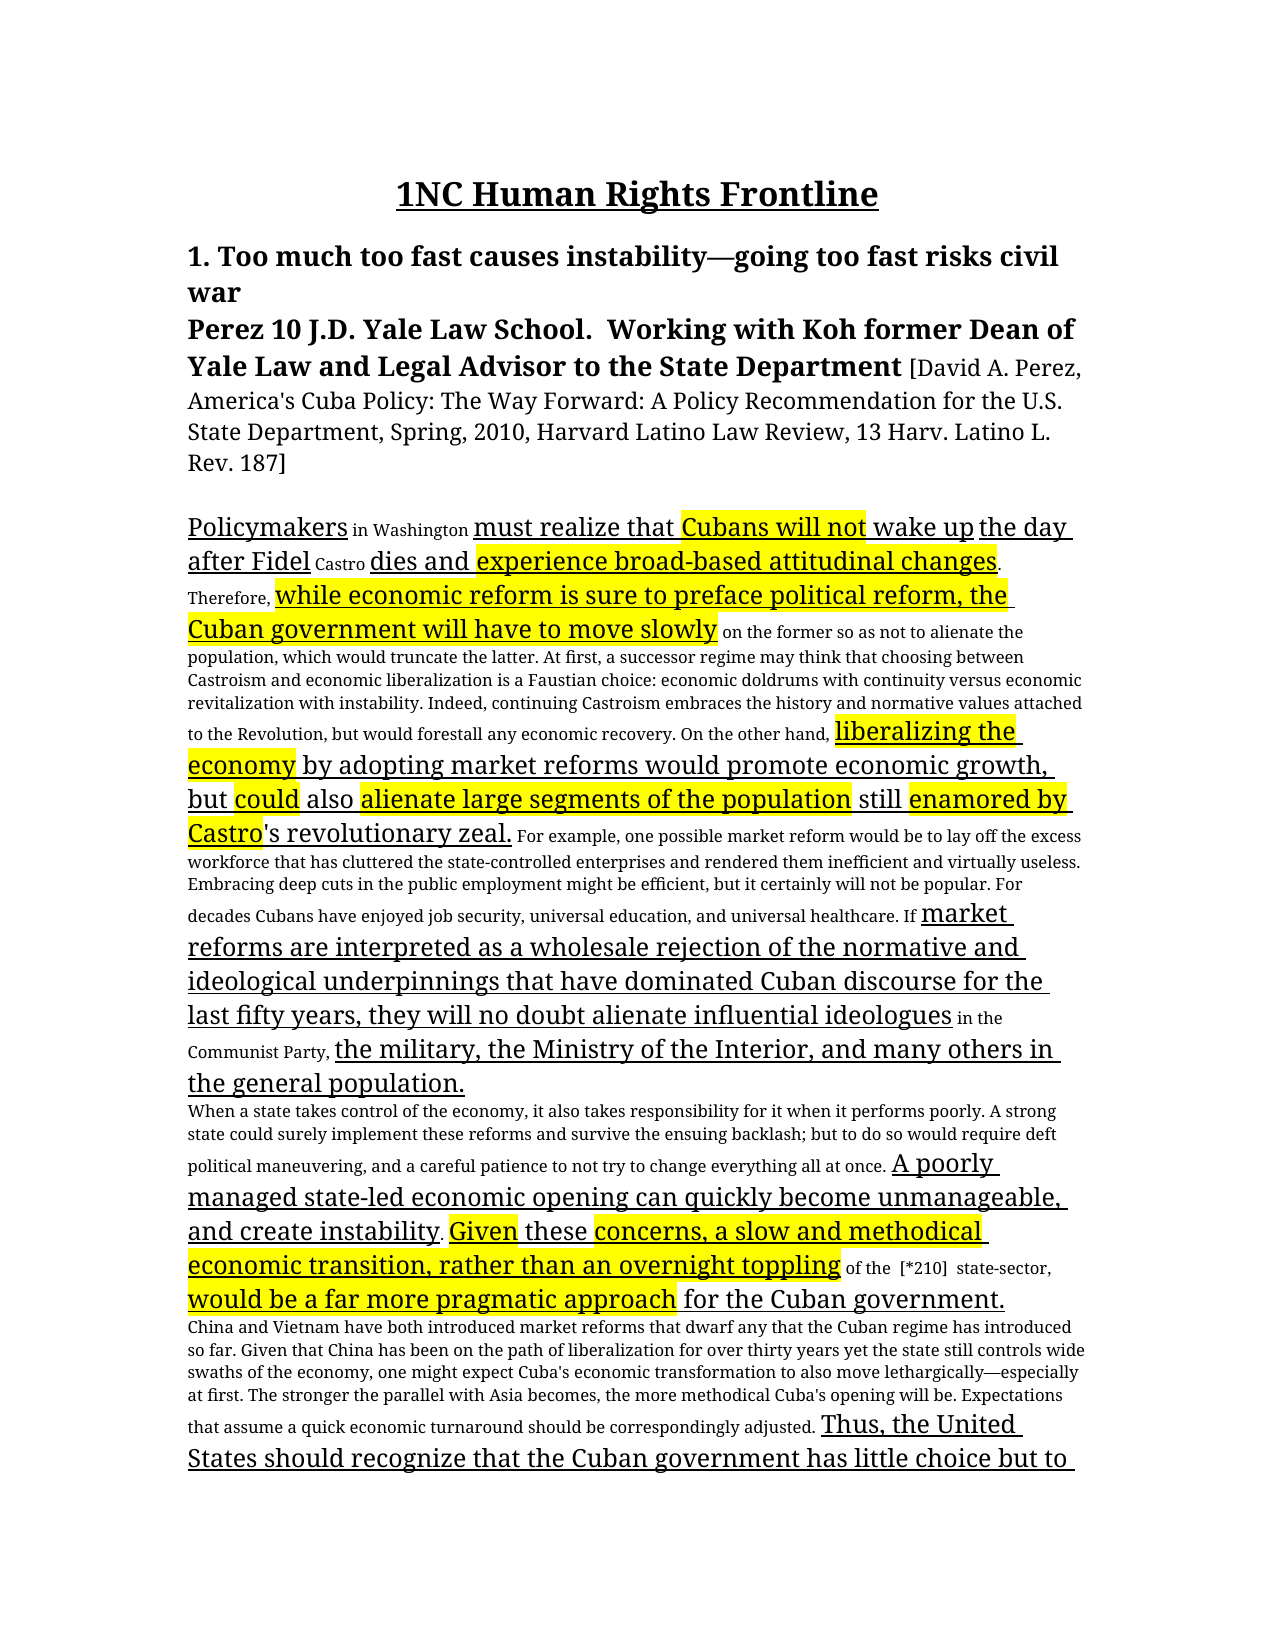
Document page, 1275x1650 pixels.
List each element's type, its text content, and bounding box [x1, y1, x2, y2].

subtitle 1. Too much too fast causes instability—going too fast risks civil war [187, 237, 1087, 311]
subtitle 1NC Human Rights Frontline [187, 171, 1087, 216]
text Policymakers in Washington must realize that Cubans will not wake up the day after Fidel Castro dies and experience broad-based attitudinal changes. Therefore, while economic reform is sure to preface political reform, the Cuban government will have to move slowly on the former so as not to alienate the population, which would truncate the latter. At first, a successor regime may think that choosing between Castroism and economic liberalization is a Faustian choice: economic doldrums with continuity versus economic revitalization with instability. Indeed, continuing Castroism embraces the history and normative values attached to the Revolution, but would forestall any economic recovery. On the other hand, liberalizing the economy by adopting market reforms would promote economic growth, but could also alienate large segments of the population still enamored by Castro's revolutionary zeal. For example, one possible market reform would be to lay off the excess workforce that has cluttered the state-controlled enterprises and rendered them inefficient and virtually useless. Embracing deep cuts in the public employment might be efficient, but it certainly will not be popular. For decades Cubans have enjoyed job security, universal education, and universal healthcare. If market reforms are interpreted as a wholesale rejection of the normative and ideological underpinnings that have dominated Cuban discourse for the last fifty years, they will no doubt alienate influential ideologues in the Communist Party, the military, the Ministry of the Interior, and many others in the general population. [187, 509, 1087, 1100]
text When a state takes control of the economy, it also takes responsibility for it when it performs poorly. A strong state could surely implement these reforms and survive the ensuing backlash; but to do so would require deft political maneuvering, and a careful patience to not try to change everything all at once. A poorly managed state-led economic opening can quickly become unmanageable, and create instability. Given these concerns, a slow and methodical economic transition, rather than an overnight toppling of the [*210] state-sector, would be a far more pragmatic approach for the Cuban government. [187, 1100, 1087, 1316]
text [187, 1316, 1087, 1475]
text Perez 10 J.D. Yale Law School. Working with Koh former Dean of Yale Law and Legal Advisor to the State Department [David A. Perez, America's Cuba Policy: The Way Forward: A Policy Recommendation for the U.S. State Department, Spring, 2010, Harvard Latino Law Review, 13 Harv. Latino L. Rev. 187] [187, 311, 1087, 478]
